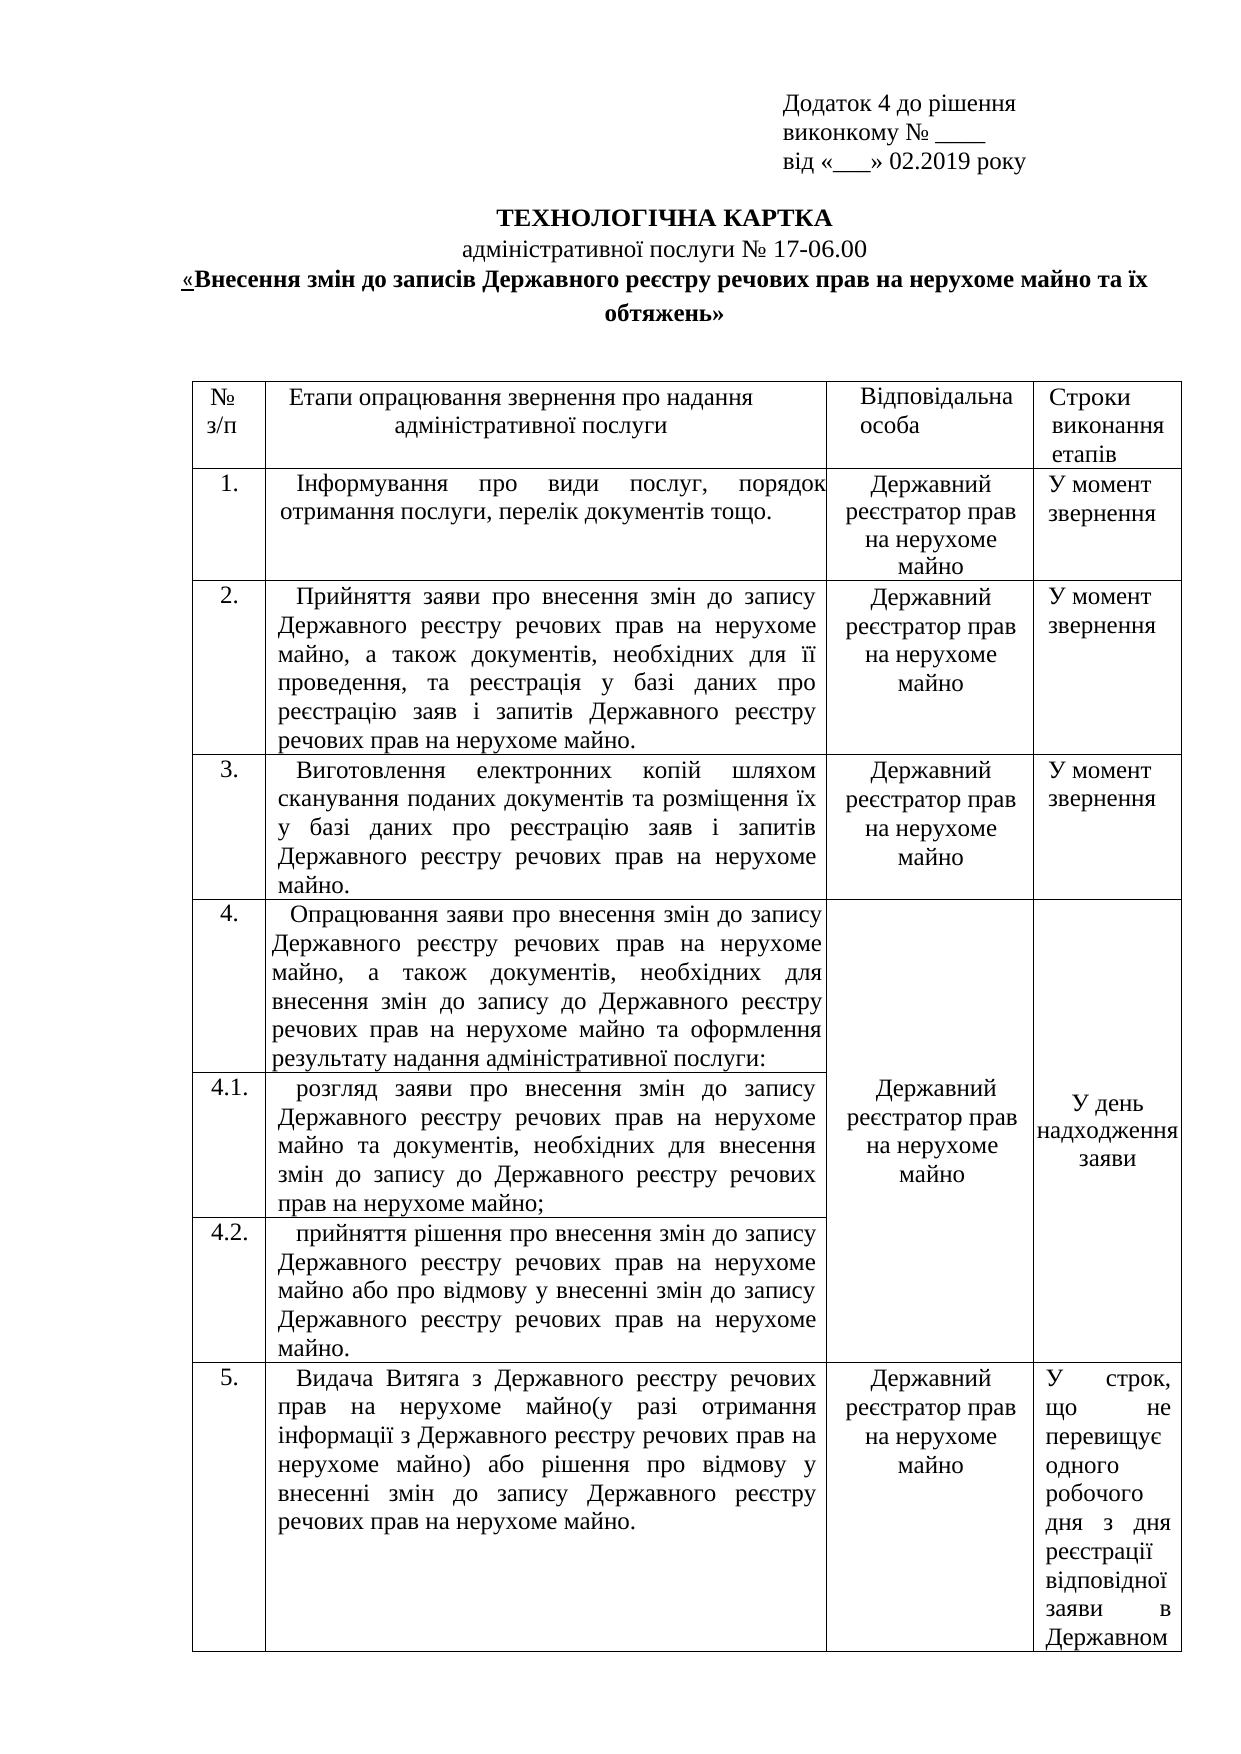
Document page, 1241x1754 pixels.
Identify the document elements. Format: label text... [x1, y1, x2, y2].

table_header Відповідальна особа [827, 382, 1033, 468]
table_cell Виготовлення електронних копій шляхом сканування поданих документів та розміщення їх у базі даних про реєстрацію заяв і запитів Державного реєстру речових прав на нерухоме майно. [266, 755, 826, 898]
text адміністративної послуги № 17-06.00 [177, 232, 1152, 263]
text виконкому № ____ [783, 117, 1152, 146]
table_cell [827, 1363, 1033, 1651]
table_cell У момент звернення [1034, 755, 1181, 898]
table_cell Опрацювання заяви про внесення змін до запису Державного реєстру речових прав на нерухоме майно, а також документів, необхідних для внесення змін до запису до Державного реєстру речових прав на нерухоме майно та оформлення результату надання адміністративної послуги: [266, 900, 826, 1072]
table_cell Інформування про види послуг, порядок отримання послуги, перелік документів тощо. [266, 469, 826, 580]
table_cell Державний реєстратор прав на нерухоме майно [827, 581, 1033, 754]
table_cell 4.1. [193, 1073, 265, 1217]
table_cell 5. [193, 1363, 265, 1651]
table_header Строки виконання етапів [1034, 382, 1181, 468]
table_cell 2. [193, 581, 265, 754]
table_cell 4.2. [193, 1218, 265, 1362]
text від «___» 02.2019 року [783, 146, 1152, 175]
table_cell розгляд заяви про внесення змін до запису Державного реєстру речових прав на нерухоме майно та документів, необхідних для внесення змін до запису до Державного реєстру речових прав на нерухоме майно; [266, 1073, 826, 1217]
table_cell 4. [193, 900, 265, 1072]
table_cell У момент звернення [1034, 469, 1181, 580]
table_cell У день надходження заяви [1034, 900, 1181, 1362]
table_cell Державний реєстратор прав на нерухоме майно [827, 900, 1033, 1362]
text «Внесення змін до записів Державного реєстру речових прав на нерухоме майно та їх обтяжень» [177, 263, 1152, 327]
table_cell 1. [193, 469, 265, 580]
table_header № з/п [193, 382, 265, 468]
table_cell Державний реєстратор прав на нерухоме майно [827, 469, 1033, 580]
table_cell 3. [193, 755, 265, 898]
table_header Етапи опрацювання звернення про надання адміністративної послуги [266, 382, 826, 468]
table_cell Державний реєстратор прав на нерухоме майно [827, 755, 1033, 898]
table_cell прийняття рішення про внесення змін до запису Державного реєстру речових прав на нерухоме майно або про відмову у внесенні змін до запису Державного реєстру речових прав на нерухоме майно. [266, 1218, 826, 1362]
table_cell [266, 1363, 826, 1651]
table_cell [1034, 1363, 1181, 1651]
table_cell Прийняття заяви про внесення змін до запису Державного реєстру речових прав на нерухоме майно, а також документів, необхідних для її проведення, та реєстрація у базі даних про реєстрацію заяв і запитів Державного реєстру речових прав на нерухоме майно. [266, 581, 826, 754]
text Додаток 4 до рішення [177, 88, 1152, 117]
text ТЕХНОЛОГІЧНА КАРТКА [177, 203, 1152, 232]
table_cell У момент звернення [1034, 581, 1181, 754]
